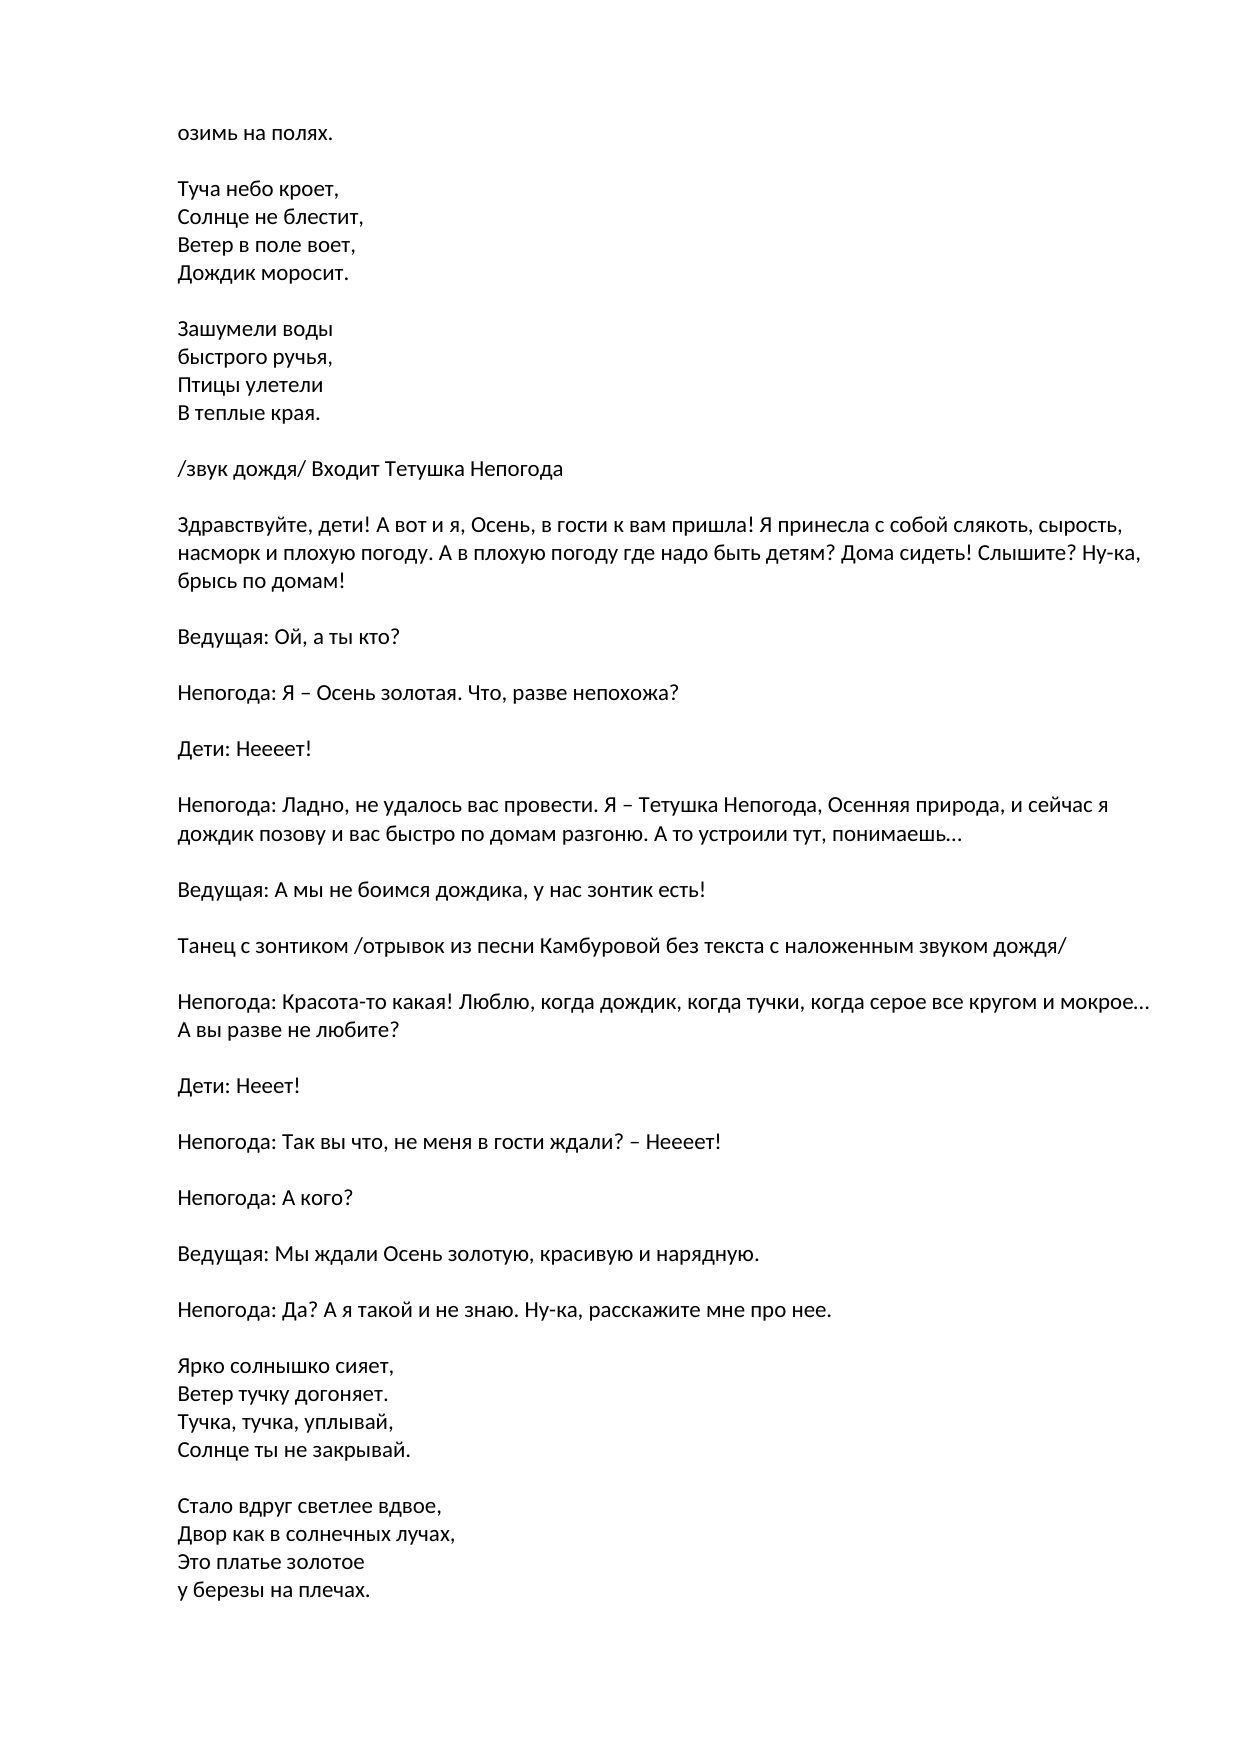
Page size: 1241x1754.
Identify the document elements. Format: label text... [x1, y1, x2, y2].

text Двор как в солнечных лучах, [177, 1519, 1152, 1547]
text Ведущая: Ой, а ты кто? [177, 622, 1152, 651]
text Непогода: Так вы что, не меня в гости ждали? – Неееет! [177, 1127, 1152, 1155]
text Ветер тучку догоняет. [177, 1379, 1152, 1407]
text у березы на плечах. [177, 1575, 1152, 1603]
text Танец с зонтиком /отрывок из песни Камбуровой без текста с наложенным звуком дождя/ [177, 931, 1152, 959]
text Это платье золотое [177, 1547, 1152, 1575]
text Ярко солнышко сияет, [177, 1351, 1152, 1379]
text Здравствуйте, дети! А вот и я, Осень, в гости к вам пришла! Я принесла с собой слякоть, сырость, насморк и плохую погоду. А в плохую погоду где надо быть детям? Дома сидеть! Слышите? Ну-ка, брысь по домам! [177, 510, 1152, 594]
text озимь на полях. [177, 118, 1152, 146]
text Ведущая: А мы не боимся дождика, у нас зонтик есть! [177, 875, 1152, 903]
text Солнце ты не закрывай. [177, 1435, 1152, 1463]
text В теплые края. [177, 398, 1152, 426]
text быстрого ручья, [177, 342, 1152, 370]
text Зашумели воды [177, 314, 1152, 342]
text Солнце не блестит, [177, 202, 1152, 230]
text Непогода: Я – Осень золотая. Что, разве непохожа? [177, 678, 1152, 707]
text Непогода: Да? А я такой и не знаю. Ну-ка, расскажите мне про нее. [177, 1295, 1152, 1323]
text Непогода: Ладно, не удалось вас провести. Я – Тетушка Непогода, Осенняя природа, и сейчас я дождик позову и вас быстро по домам разгоню. А то устроили тут, понимаешь… [177, 791, 1152, 847]
text /звук дождя/ Входит Тетушка Непогода [177, 454, 1152, 482]
text Ведущая: Мы ждали Осень золотую, красивую и нарядную. [177, 1239, 1152, 1267]
text Туча небо кроет, [177, 174, 1152, 202]
text Стало вдруг светлее вдвое, [177, 1491, 1152, 1519]
text Дети: Неееет! [177, 734, 1152, 763]
text Птицы улетели [177, 370, 1152, 398]
text Ветер в поле воет, [177, 230, 1152, 258]
text Дождик моросит. [177, 258, 1152, 286]
text Тучка, тучка, уплывай, [177, 1407, 1152, 1435]
text Непогода: Красота-то какая! Люблю, когда дождик, когда тучки, когда серое все кругом и мокрое… А вы разве не любите? [177, 987, 1152, 1043]
text Дети: Нееет! [177, 1071, 1152, 1099]
text Непогода: А кого? [177, 1183, 1152, 1211]
